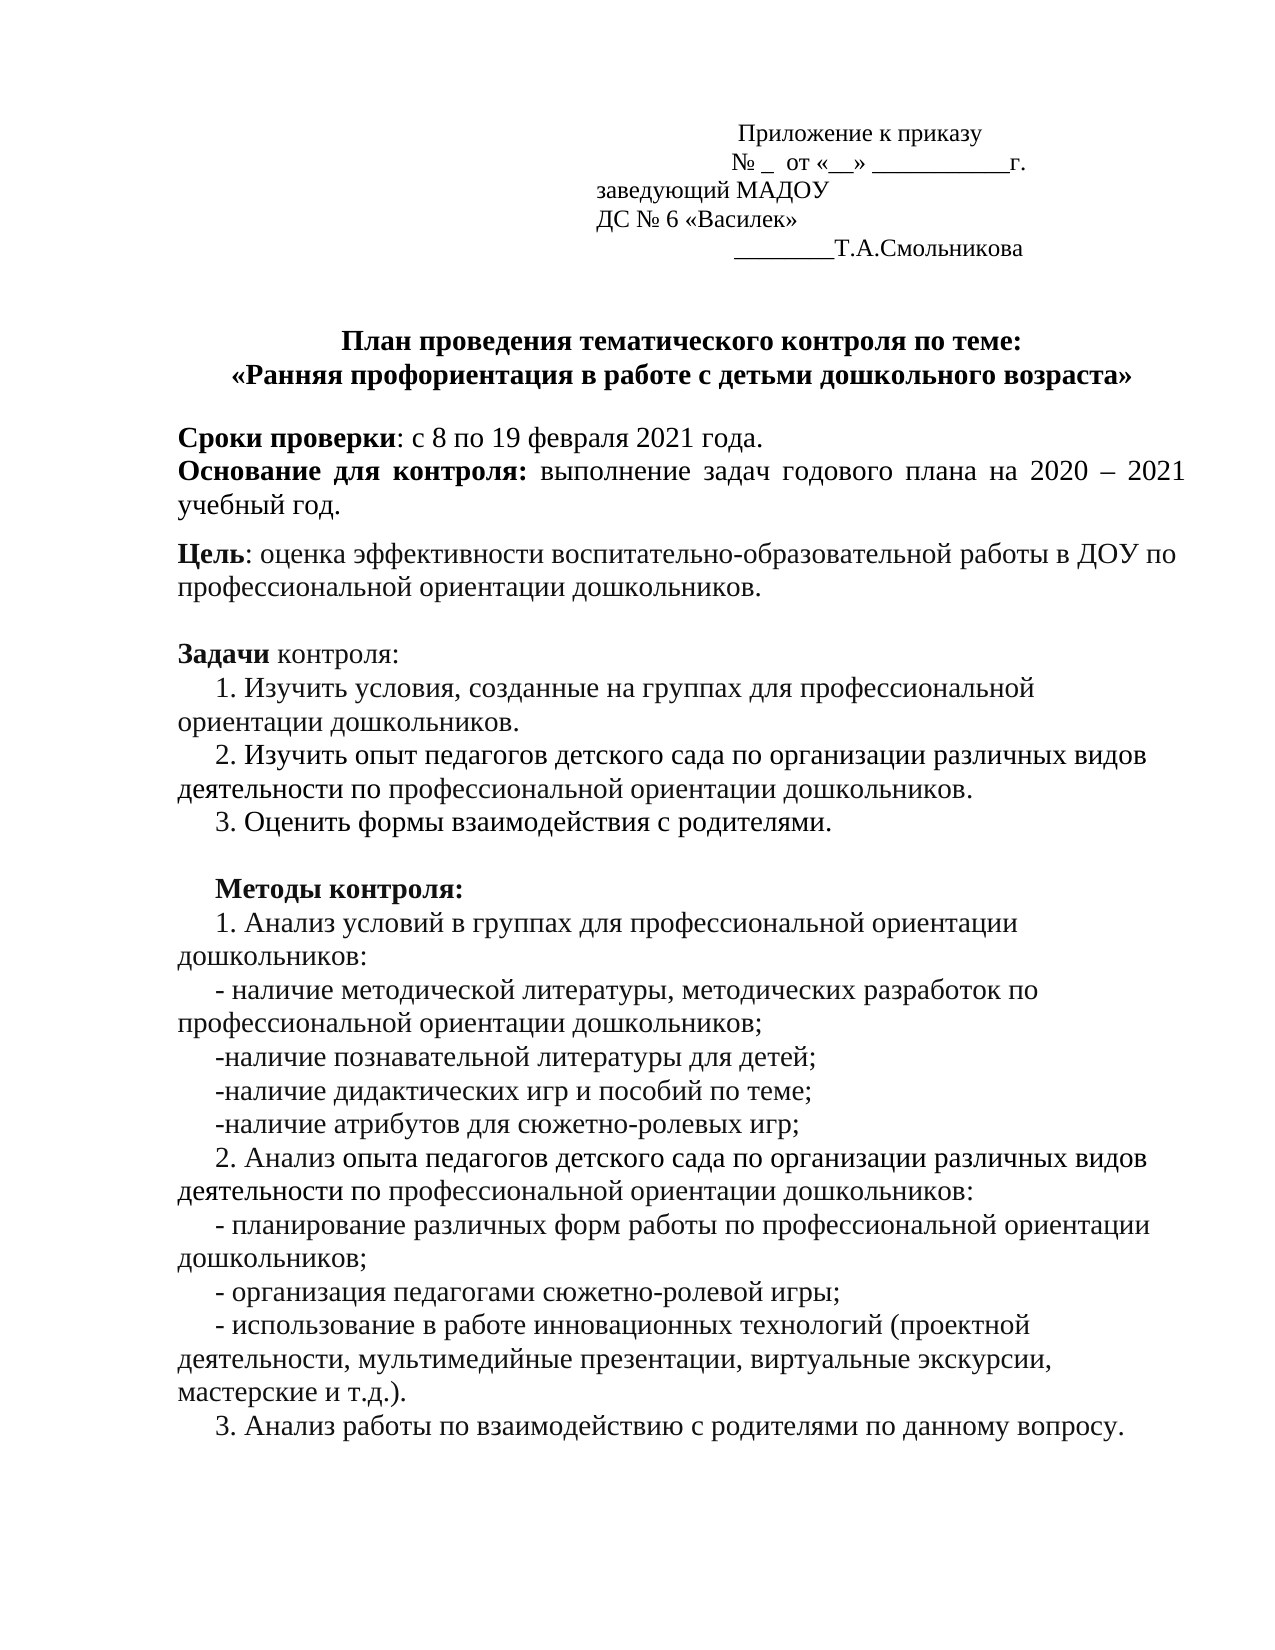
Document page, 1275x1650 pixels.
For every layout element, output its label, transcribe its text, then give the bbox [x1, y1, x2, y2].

text - наличие методической литературы, методических разработок по профессиональной ориентации дошкольников; [177, 972, 1186, 1039]
text - организация педагогами сюжетно-ролевой игры; [177, 1274, 1186, 1307]
text - использование в работе инновационных технологий (проектной деятельности, мультимедийные презентации, виртуальные экскурсии, мастерские и т.д.). [177, 1307, 1186, 1408]
text - планирование различных форм работы по профессиональной ориентации дошкольников; [177, 1207, 1186, 1274]
text 1. Анализ условий в группах для профессиональной ориентации дошкольников: [177, 905, 1186, 972]
text 2. Изучить опыт педагогов детского сада по организации различных видов деятельности по профессиональной ориентации дошкольников. [177, 737, 1186, 804]
text 3. Анализ работы по взаимодействию с родителями по данному вопросу. [177, 1408, 1186, 1442]
text Основание для контроля: выполнение задач годового плана на 2020 – 2021 учебный год. [177, 453, 1186, 520]
text 2. Анализ опыта педагогов детского сада по организации различных видов деятельности по профессиональной ориентации дошкольников: [177, 1140, 1186, 1207]
text Задачи контроля: [177, 637, 1186, 670]
text «Ранняя профориентация в работе с детьми дошкольного возраста» [177, 357, 1186, 391]
text -наличие атрибутов для сюжетно-ролевых игр; [177, 1106, 1186, 1140]
text Цель: оценка эффективности воспитательно-образовательной работы в ДОУ по профессиональной ориентации дошкольников. [177, 536, 1186, 603]
text ДС № 6 «Василек» [177, 204, 1186, 233]
text ________Т.А.Смольникова [177, 233, 1186, 262]
text Методы контроля: [177, 871, 1186, 905]
text заведующий МАДОУ [177, 176, 1186, 204]
text Приложение к приказу [177, 118, 1186, 147]
text 3. Оценить формы взаимодействия с родителями. [177, 804, 1186, 838]
text № _ от «__» ___________г. [177, 147, 1186, 176]
text План проведения тематического контроля по теме: [177, 323, 1186, 357]
text Сроки проверки: с 8 по 19 февраля 2021 года. [177, 420, 1186, 453]
text -наличие познавательной литературы для детей; [177, 1039, 1186, 1073]
text -наличие дидактических игр и пособий по теме; [177, 1073, 1186, 1106]
text 1. Изучить условия, созданные на группах для профессиональной ориентации дошкольников. [177, 670, 1186, 737]
